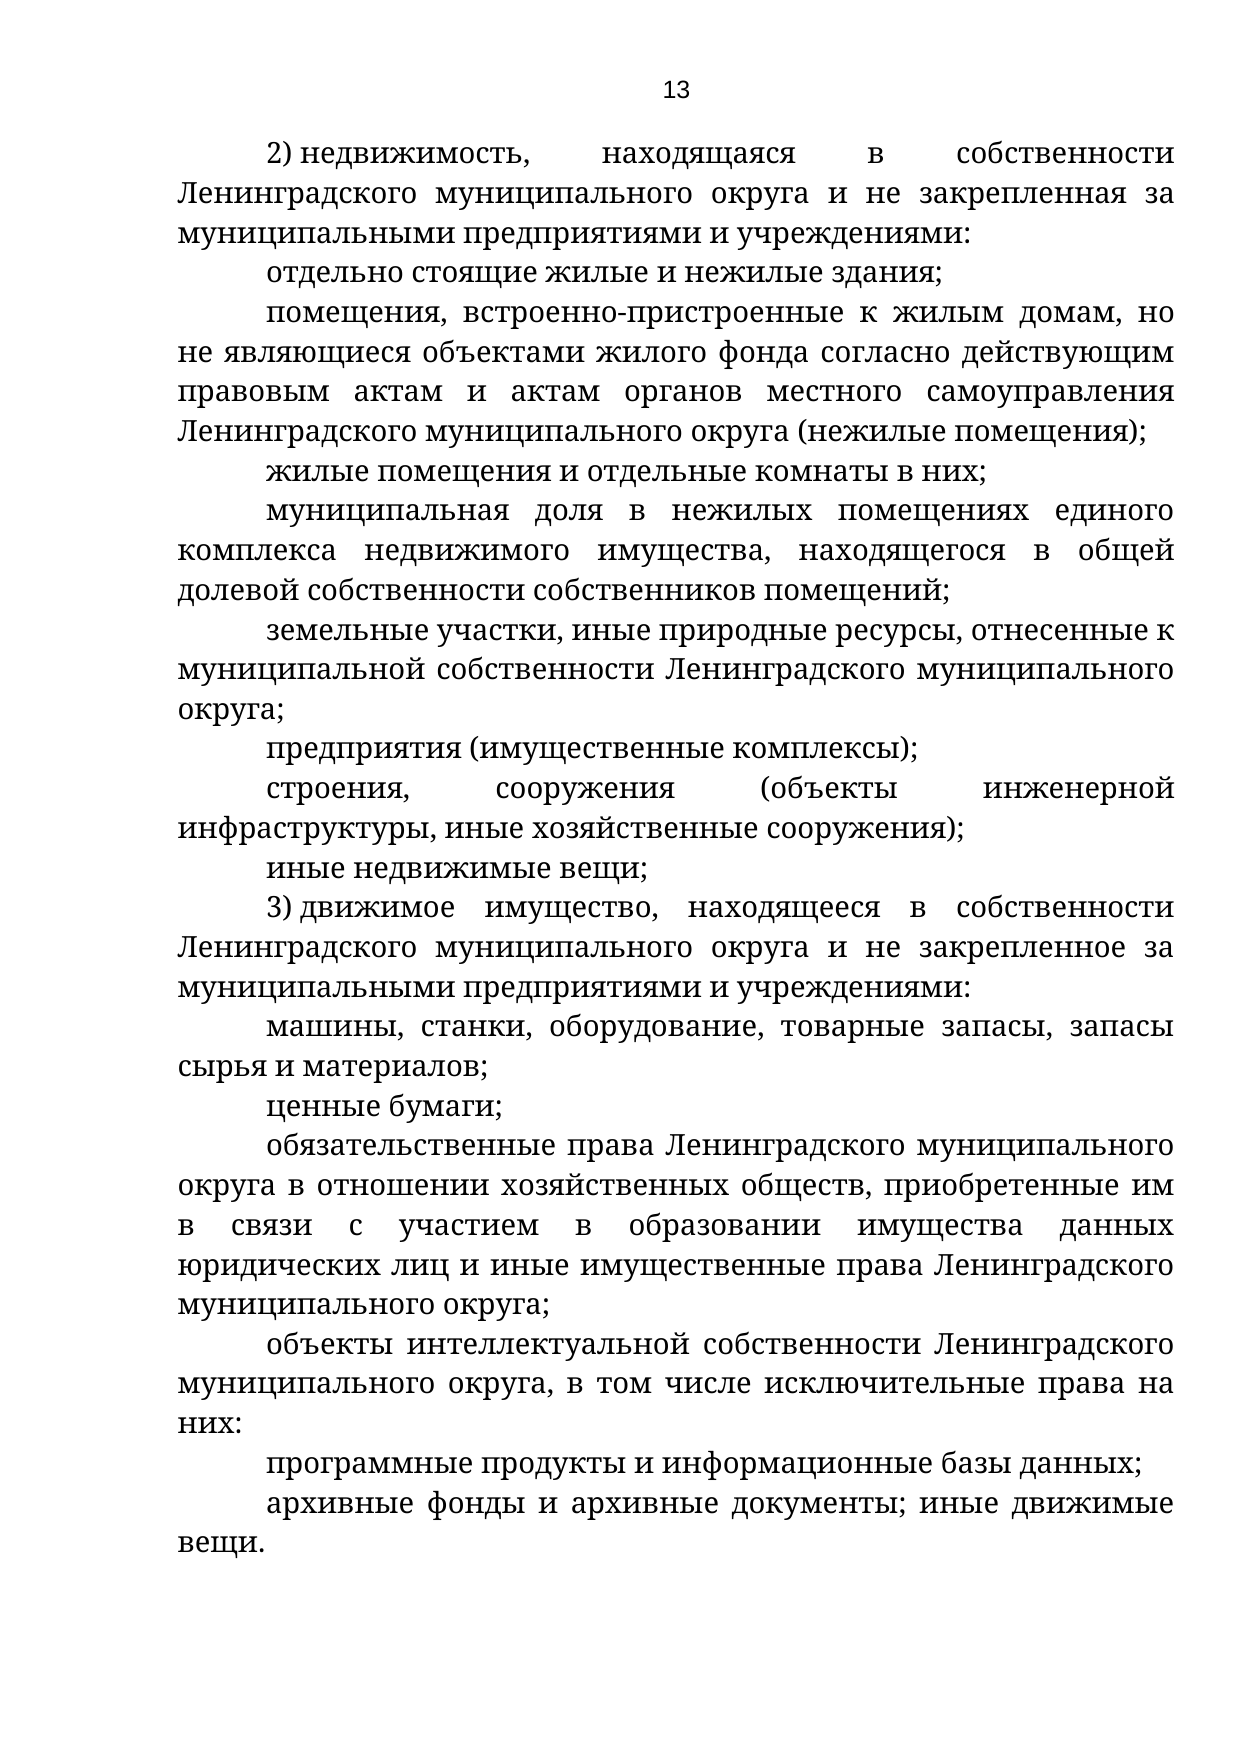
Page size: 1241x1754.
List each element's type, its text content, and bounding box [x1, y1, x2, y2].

text 2) недвижимость, находящаяся в собственности Ленинградского муниципального округа и не закрепленная за муниципальными предприятиями и учреждениями: [177, 132, 1175, 252]
text строения, сооружения (объекты инженерной инфраструктуры, иные хозяйственные сооружения); [177, 767, 1175, 847]
text машины, станки, оборудование, товарные запасы, запасы сырья и материалов; [177, 1006, 1175, 1085]
text архивные фонды и архивные документы; иные движимые вещи. [177, 1482, 1175, 1561]
text муниципальная доля в нежилых помещениях единого комплекса недвижимого имущества, находящегося в общей долевой собственности собственников помещений; [177, 490, 1175, 609]
text обязательственные права Ленинградского муниципального округа в отношении хозяйственных обществ, приобретенные им в связи с участием в образовании имущества данных юридических лиц и иные имущественные права Ленинградского муниципального округа; [177, 1125, 1175, 1323]
text программные продукты и информационные базы данных; [177, 1442, 1175, 1482]
text земельные участки, иные природные ресурсы, отнесенные к муниципальной собственности Ленинградского муниципального округа; [177, 609, 1175, 728]
text предприятия (имущественные комплексы); [177, 728, 1175, 767]
text объекты интеллектуальной собственности Ленинградского муниципального округа, в том числе исключительные права на них: [177, 1323, 1175, 1442]
text помещения, встроенно-пристроенные к жилым домам, но не являющиеся объектами жилого фонда согласно действующим правовым актам и актам органов местного самоуправления Ленинградского муниципального округа (нежилые помещения); [177, 291, 1175, 450]
text отдельно стоящие жилые и нежилые здания; [177, 252, 1175, 291]
text жилые помещения и отдельные комнаты в них; [177, 450, 1175, 490]
text ценные бумаги; [177, 1085, 1175, 1125]
text 3) движимое имущество, находящееся в собственности Ленинградского муниципального округа и не закрепленное за муниципальными предприятиями и учреждениями: [177, 887, 1175, 1006]
text иные недвижимые вещи; [177, 847, 1175, 887]
